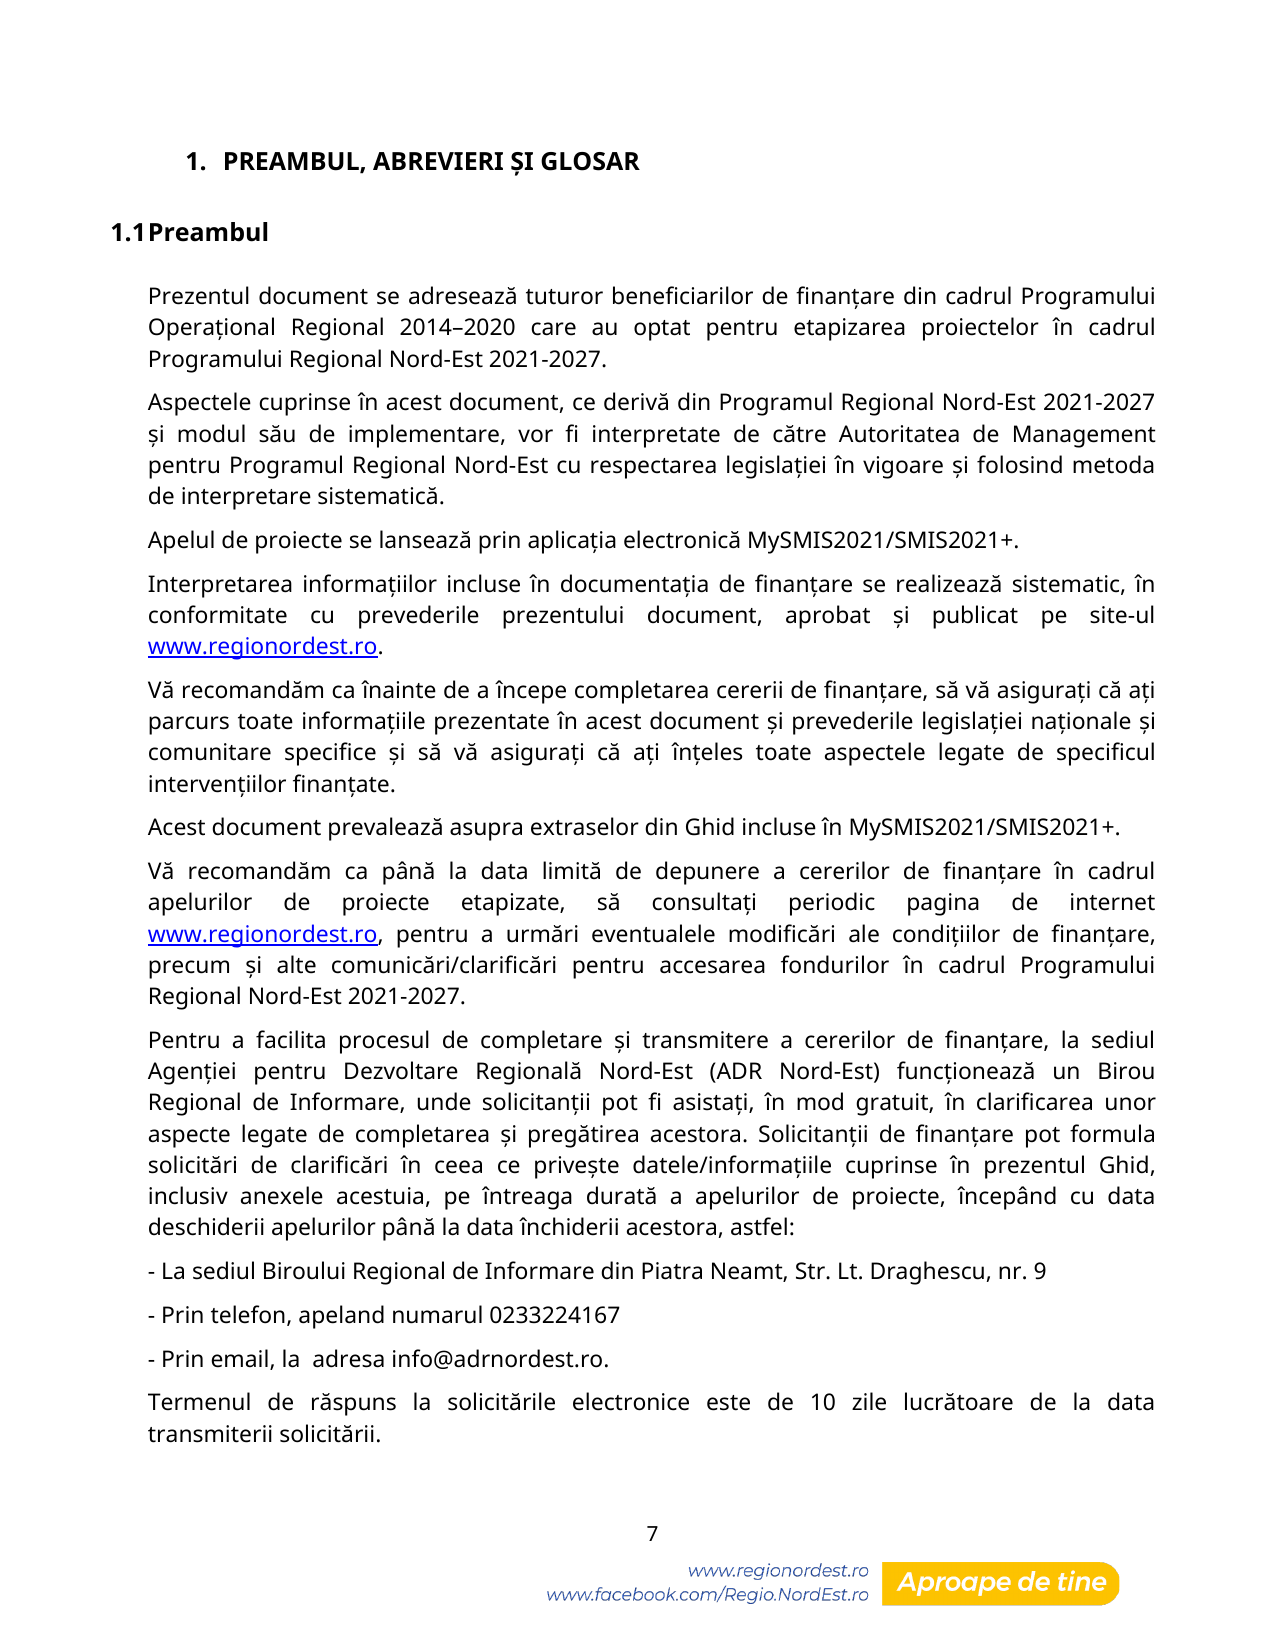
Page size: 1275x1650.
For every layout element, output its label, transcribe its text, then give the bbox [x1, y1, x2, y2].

text - La sediul Biroului Regional de Informare din Piatra Neamt, Str. Lt. Draghescu, nr. 9 [148, 1255, 1157, 1286]
text Vă recomandăm ca până la data limită de depunere a cererilor de finanțare în cadrul apelurilor de proiecte etapizate, să consultați periodic pagina de internet www.regionordest.ro, pentru a urmări eventualele modificări ale condițiilor de finanțare, precum și alte comunicări/clarificări pentru accesarea fondurilor în cadrul Programului Regional Nord-Est 2021-2027. [148, 855, 1157, 1011]
picture [532, 1559, 1120, 1608]
text Prezentul document se adresează tuturor beneficiarilor de finanțare din cadrul Programului Operațional Regional 2014–2020 care au optat pentru etapizarea proiectelor în cadrul Programului Regional Nord-Est 2021-2027. [148, 280, 1157, 374]
text - Prin telefon, apeland numarul 0233224167 [148, 1299, 1157, 1330]
text - Prin email, la adresa info@adrnordest.ro. [148, 1342, 1157, 1374]
text Interpretarea informațiilor incluse în documentația de finanțare se realizează sistematic, în conformitate cu prevederile prezentului document, aprobat și publicat pe site-ul www.regionordest.ro. [148, 567, 1157, 661]
text Pentru a facilita procesul de completare și transmitere a cererilor de finanțare, la sediul Agenției pentru Dezvoltare Regională Nord-Est (ADR Nord-Est) funcționează un Birou Regional de Informare, unde solicitanții pot fi asistați, în mod gratuit, în clarificarea unor aspecte legate de completarea și pregătirea acestora. Solicitanții de finanțare pot formula solicitări de clarificări în ceea ce privește datele/informațiile cuprinse în prezentul Ghid, inclusiv anexele acestuia, pe întreaga durată a apelurilor de proiecte, începând cu data deschiderii apelurilor până la data închiderii acestora, astfel: [148, 1024, 1157, 1242]
subtitle PREAMBUL, ABREVIERI ȘI GLOSAR [185, 143, 1157, 177]
text Apelul de proiecte se lansează prin aplicația electronică MySMIS2021/SMIS2021+. [148, 524, 1157, 555]
subtitle Preambul [110, 215, 1157, 249]
text Acest document prevalează asupra extraselor din Ghid incluse în MySMIS2021/SMIS2021+. [148, 811, 1157, 842]
text Termenul de răspuns la solicitările electronice este de 10 zile lucrătoare de la data transmiterii solicitării. [148, 1386, 1157, 1449]
text Vă recomandăm ca înainte de a începe completarea cererii de finanțare, să vă asigurați că ați parcurs toate informațiile prezentate în acest document și prevederile legislației naționale și comunitare specifice și să vă asigurați că ați înțeles toate aspectele legate de specificul intervențiilor finanțate. [148, 674, 1157, 799]
text Aspectele cuprinse în acest document, ce derivă din Programul Regional Nord-Est 2021-2027 și modul său de implementare, vor fi interpretate de către Autoritatea de Management pentru Programul Regional Nord-Est cu respectarea legislației în vigoare și folosind metoda de interpretare sistematică. [148, 386, 1157, 511]
